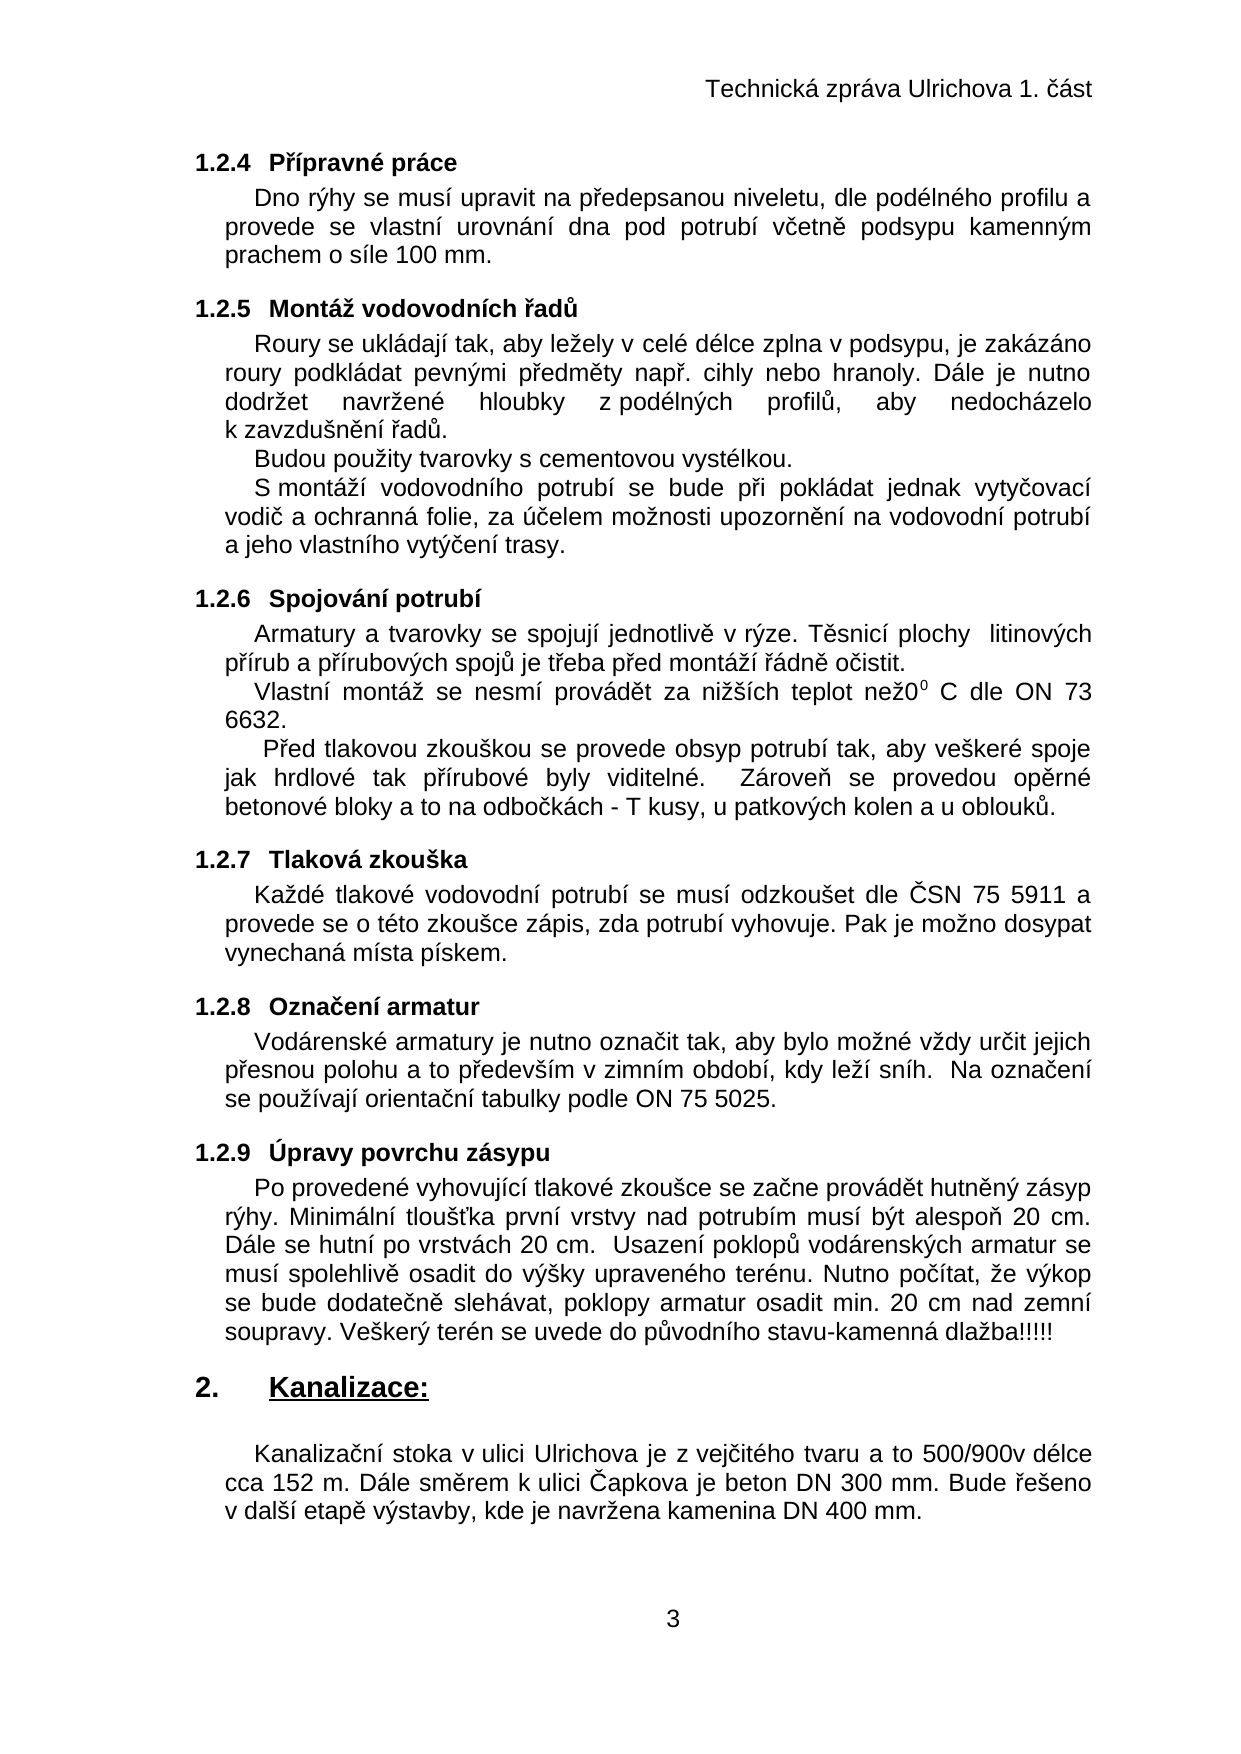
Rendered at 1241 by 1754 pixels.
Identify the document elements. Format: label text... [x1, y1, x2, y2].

text Armatury a tvarovky se spojují jednotlivě v rýze. Těsnicí plochy litinových přírub a přírubových spojů je třeba před montáží řádně očistit. [224, 619, 1093, 676]
text Budou použity tvarovky s cementovou vystélkou. [224, 444, 1093, 473]
subtitle Kanalizace: [195, 1370, 1093, 1404]
text Po provedené vyhovující tlakové zkoušce se začne provádět hutněný zásyp rýhy. Minimální tloušťka první vrstvy nad potrubím musí být alespoň . Dále se hutní po vrstvách . Usazení poklopů vodárenských armatur se musí spolehlivě osadit do výšky upraveného terénu. Nutno počítat, že výkop se bude dodatečně slehávat, poklopy armatur osadit min. nad zemní soupravy. Veškerý terén se uvede do původního stavu-kamenná dlažba!!!!! [224, 1173, 1093, 1345]
text Před tlakovou zkouškou se provede obsyp potrubí tak, aby veškeré spoje jak hrdlové tak přírubové byly viditelné. Zároveň se provedou opěrné betonové bloky a to na odbočkách - T kusy, u patkových kolen a u oblouků. [224, 734, 1093, 820]
text Vlastní montáž se nesmí provádět za nižších teplot než dle ON 73 6632. [224, 676, 1093, 734]
subtitle Tlaková zkouška [195, 845, 1093, 874]
text Roury se ukládají tak, aby ležely v celé délce zplna v podsypu, je zakázáno roury podkládat pevnými předměty např. cihly nebo hranoly. Dále je nutno dodržet navržené hloubky z podélných profilů, aby nedocházelo k zavzdušnění řadů. [224, 329, 1093, 444]
text Kanalizační stoka v ulici Ulrichova je z vejčitého tvaru a to 500/900v délce cca 152 m. Dále směrem k ulici Čapkova je beton DN 300 mm. Bude řešeno v další etapě výstavby, kde je navržena kamenina DN 400 mm. [224, 1439, 1093, 1525]
subtitle Montáž vodovodních řadů [195, 294, 1093, 323]
text S montáží vodovodního potrubí se bude při pokládat jednak vytyčovací vodič a ochranná folie, za účelem možnosti upozornění na vodovodní potrubí a jeho vlastního vytýčení trasy. [224, 473, 1093, 559]
text Každé tlakové vodovodní potrubí se musí odzkoušet dle ČSN 75 provede se o této zkoušce zápis, zda potrubí vyhovuje. Pak je možno dosypat vynechaná místa pískem. [224, 880, 1093, 966]
subtitle Spojování potrubí [195, 584, 1093, 613]
text Vodárenské armatury je nutno označit tak, aby bylo možné vždy určit jejich přesnou polohu a to především v zimním období, kdy leží sníh. Na označení se používají orientační tabulky podle ON 75 5025. [224, 1026, 1093, 1113]
subtitle Úpravy povrchu zásypu [195, 1138, 1093, 1166]
text Dno rýhy se musí upravit na předepsanou niveletu, dle podélného profilu a provede se vlastní urovnání dna pod potrubí včetně podsypu kamenným prachem o síle . [224, 183, 1093, 269]
subtitle Označení armatur [195, 991, 1093, 1020]
subtitle Přípravné práce [195, 148, 1093, 176]
